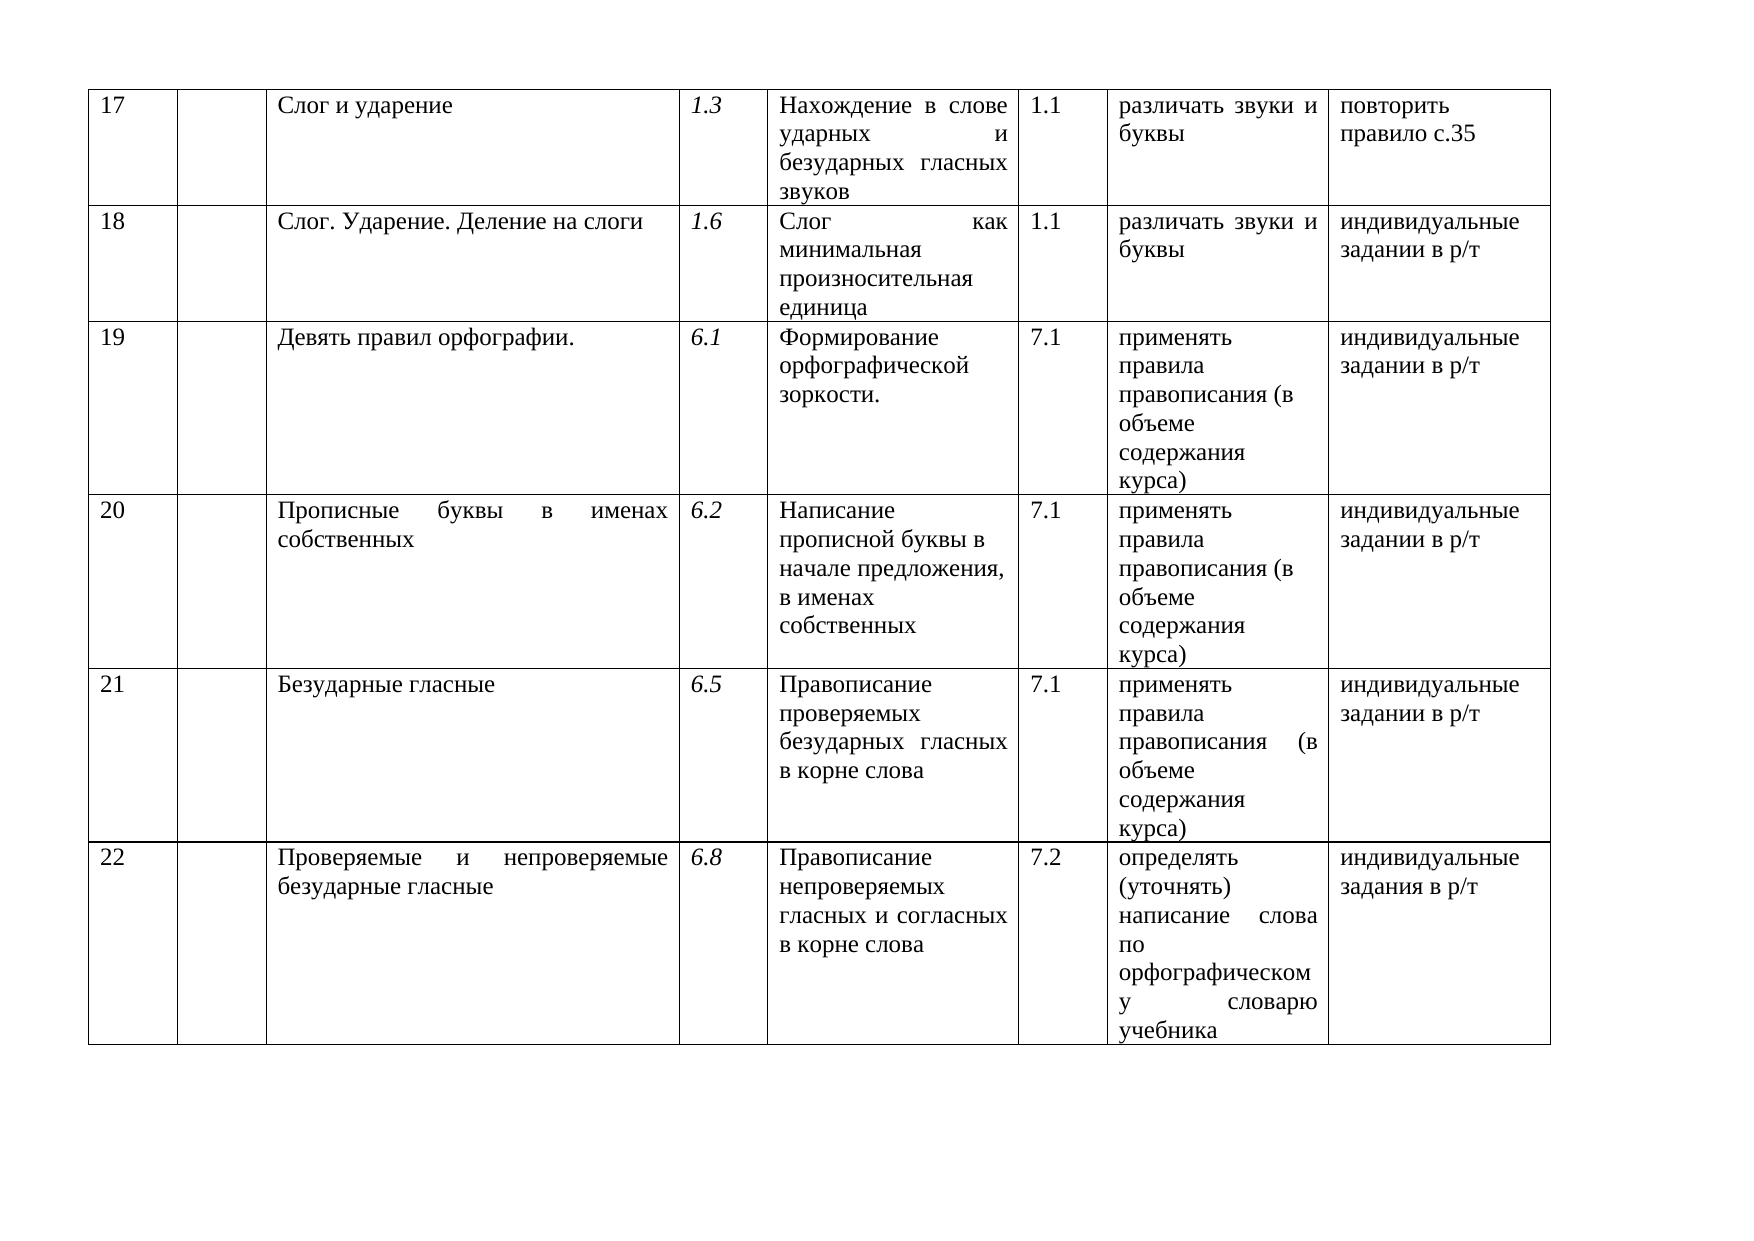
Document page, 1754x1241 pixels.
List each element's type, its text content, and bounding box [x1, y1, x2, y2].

table_cell Нахождение в слове ударных и безударных гласных звуков [768, 90, 1018, 205]
table_cell Прописные буквы в именах собственных [267, 495, 679, 668]
table_cell 19 [89, 322, 177, 494]
table_cell 6.8 [680, 843, 767, 1044]
table_cell [178, 495, 266, 668]
table_cell Правописание непроверяемых гласных и согласных в корне слова [768, 843, 1018, 1044]
table_cell [178, 669, 266, 841]
table_cell применять правила правописания (в объеме содержания курса) [1108, 495, 1328, 668]
table_cell Написание прописной буквы в начале предложения, в именах собственных [768, 495, 1018, 668]
table_cell 6.1 [680, 322, 767, 494]
table_cell 7.1 [1019, 322, 1107, 494]
table_cell применять правила правописания (в объеме содержания курса) [1108, 322, 1328, 494]
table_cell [1108, 90, 1328, 205]
table_cell 1.6 [680, 206, 767, 321]
table_cell Слог. Ударение. Деление на слоги [267, 206, 679, 321]
table_cell 21 [89, 669, 177, 841]
table_cell [178, 206, 266, 321]
table_cell 22 [89, 843, 177, 1044]
table_cell Безударные гласные [267, 669, 679, 841]
table_cell Проверяемые и непроверяемые безударные гласные [267, 843, 679, 1044]
table_cell 18 [89, 206, 177, 321]
table_cell 7.2 [1019, 843, 1107, 1044]
table_cell [178, 90, 266, 205]
table_cell 6.5 [680, 669, 767, 841]
table_cell [178, 322, 266, 494]
table_cell 17 [89, 90, 177, 205]
table_cell 7.1 [1019, 669, 1107, 841]
table_cell 7.1 [1019, 495, 1107, 668]
table_cell применять правила правописания (в объеме содержания курса) [1108, 669, 1328, 841]
table_cell повторить правило с.35 [1329, 90, 1550, 205]
table_cell Формирование орфографической зоркости. [768, 322, 1018, 494]
table_cell 20 [89, 495, 177, 668]
table_cell Девять правил орфографии. [267, 322, 679, 494]
table_cell определять (уточнять) написание слова по орфографическому словарю учебника [1108, 843, 1328, 1044]
table_cell Слог и ударение [267, 90, 679, 205]
table_cell 6.2 [680, 495, 767, 668]
table_cell индивидуальные задании в р/т [1329, 322, 1550, 494]
table_cell 1.1 [1019, 206, 1107, 321]
table_cell [178, 843, 266, 1044]
table_cell 1.1 [1019, 90, 1107, 205]
table_cell Слог как минимальная произносительная единица [768, 206, 1018, 321]
table_cell индивидуальные задании в р/т [1329, 206, 1550, 321]
table_cell индивидуальные задании в р/т [1329, 495, 1550, 668]
table_cell индивидуальные задании в р/т [1329, 669, 1550, 841]
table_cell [1329, 843, 1550, 1044]
table_cell 1.3 [680, 90, 767, 205]
table_cell Правописание проверяемых безударных гласных в корне слова [768, 669, 1018, 841]
table_cell различать звуки и буквы [1108, 206, 1328, 321]
